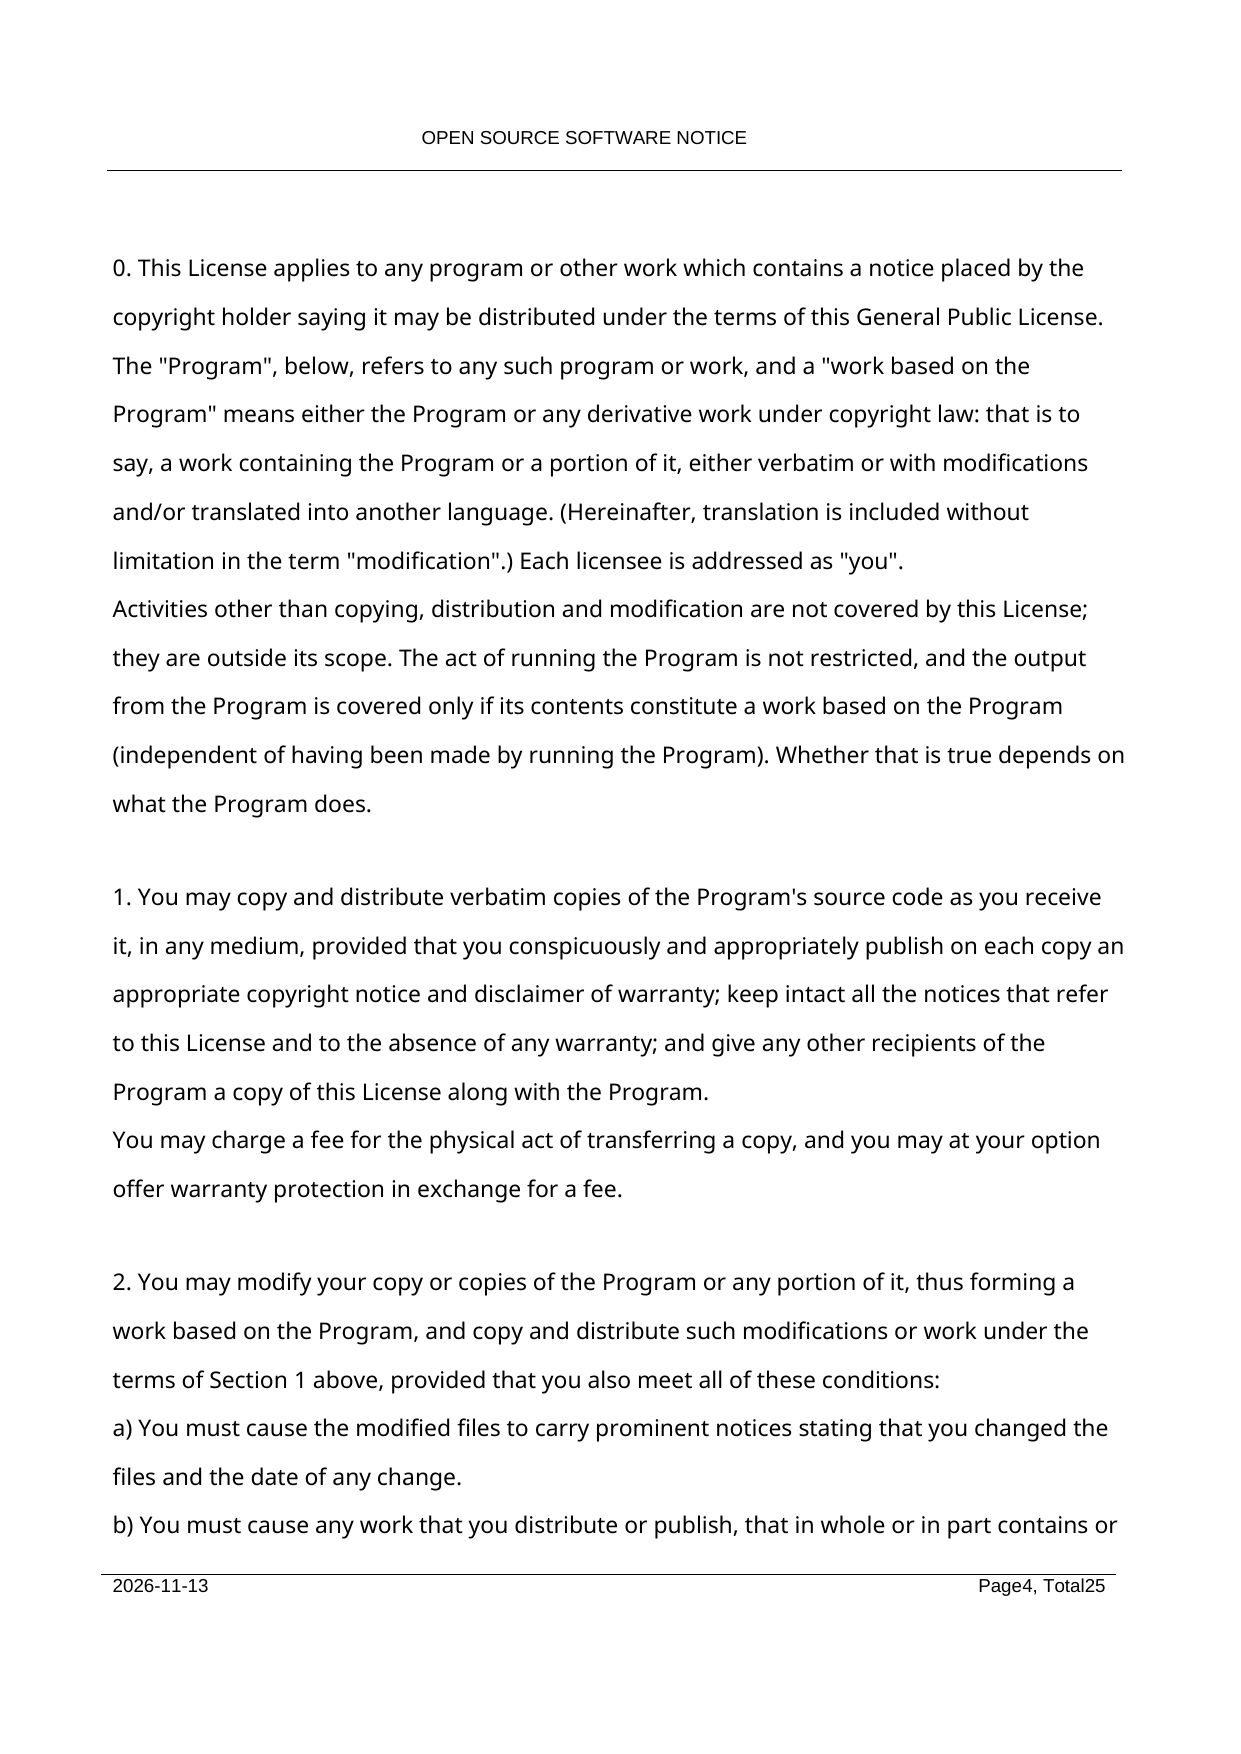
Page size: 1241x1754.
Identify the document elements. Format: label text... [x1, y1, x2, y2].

text 2. You may modify your copy or copies of the Program or any portion of it, thus forming a work based on the Program, and copy and distribute such modifications or work under the terms of Section 1 above, provided that you also meet all of these conditions: [112, 1265, 1128, 1395]
text You may charge a fee for the physical act of transferring a copy, and you may at your option offer warranty protection in exchange for a fee. [112, 1123, 1128, 1205]
text 1. You may copy and distribute verbatim copies of the Program's source code as you receive it, in any medium, provided that you conspicuously and appropriately publish on each copy an appropriate copyright notice and disclaimer of warranty; keep intact all the notices that refer to this License and to the absence of any warranty; and give any other recipients of the Program a copy of this License along with the Program. [112, 880, 1128, 1108]
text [112, 1508, 1128, 1540]
text a) You must cause the modified files to carry prominent notices stating that you changed the files and the date of any change. [112, 1411, 1128, 1492]
text Activities other than copying, distribution and modification are not covered by this License; they are outside its scope. The act of running the Program is not restricted, and the output from the Program is covered only if its contents constitute a work based on the Program (independent of having been made by running the Program). Whether that is true depends on what the Program does. [112, 592, 1128, 819]
text 0. This License applies to any program or other work which contains a notice placed by the copyright holder saying it may be distributed under the terms of this General Public License. The "Program", below, refers to any such program or work, and a "work based on the Program" means either the Program or any derivative work under copyright law: that is to say, a work containing the Program or a portion of it, either verbatim or with modifications and/or translated into another language. (Hereinafter, translation is included without limitation in the term "modification".) Each licensee is addressed as "you". [112, 251, 1128, 576]
